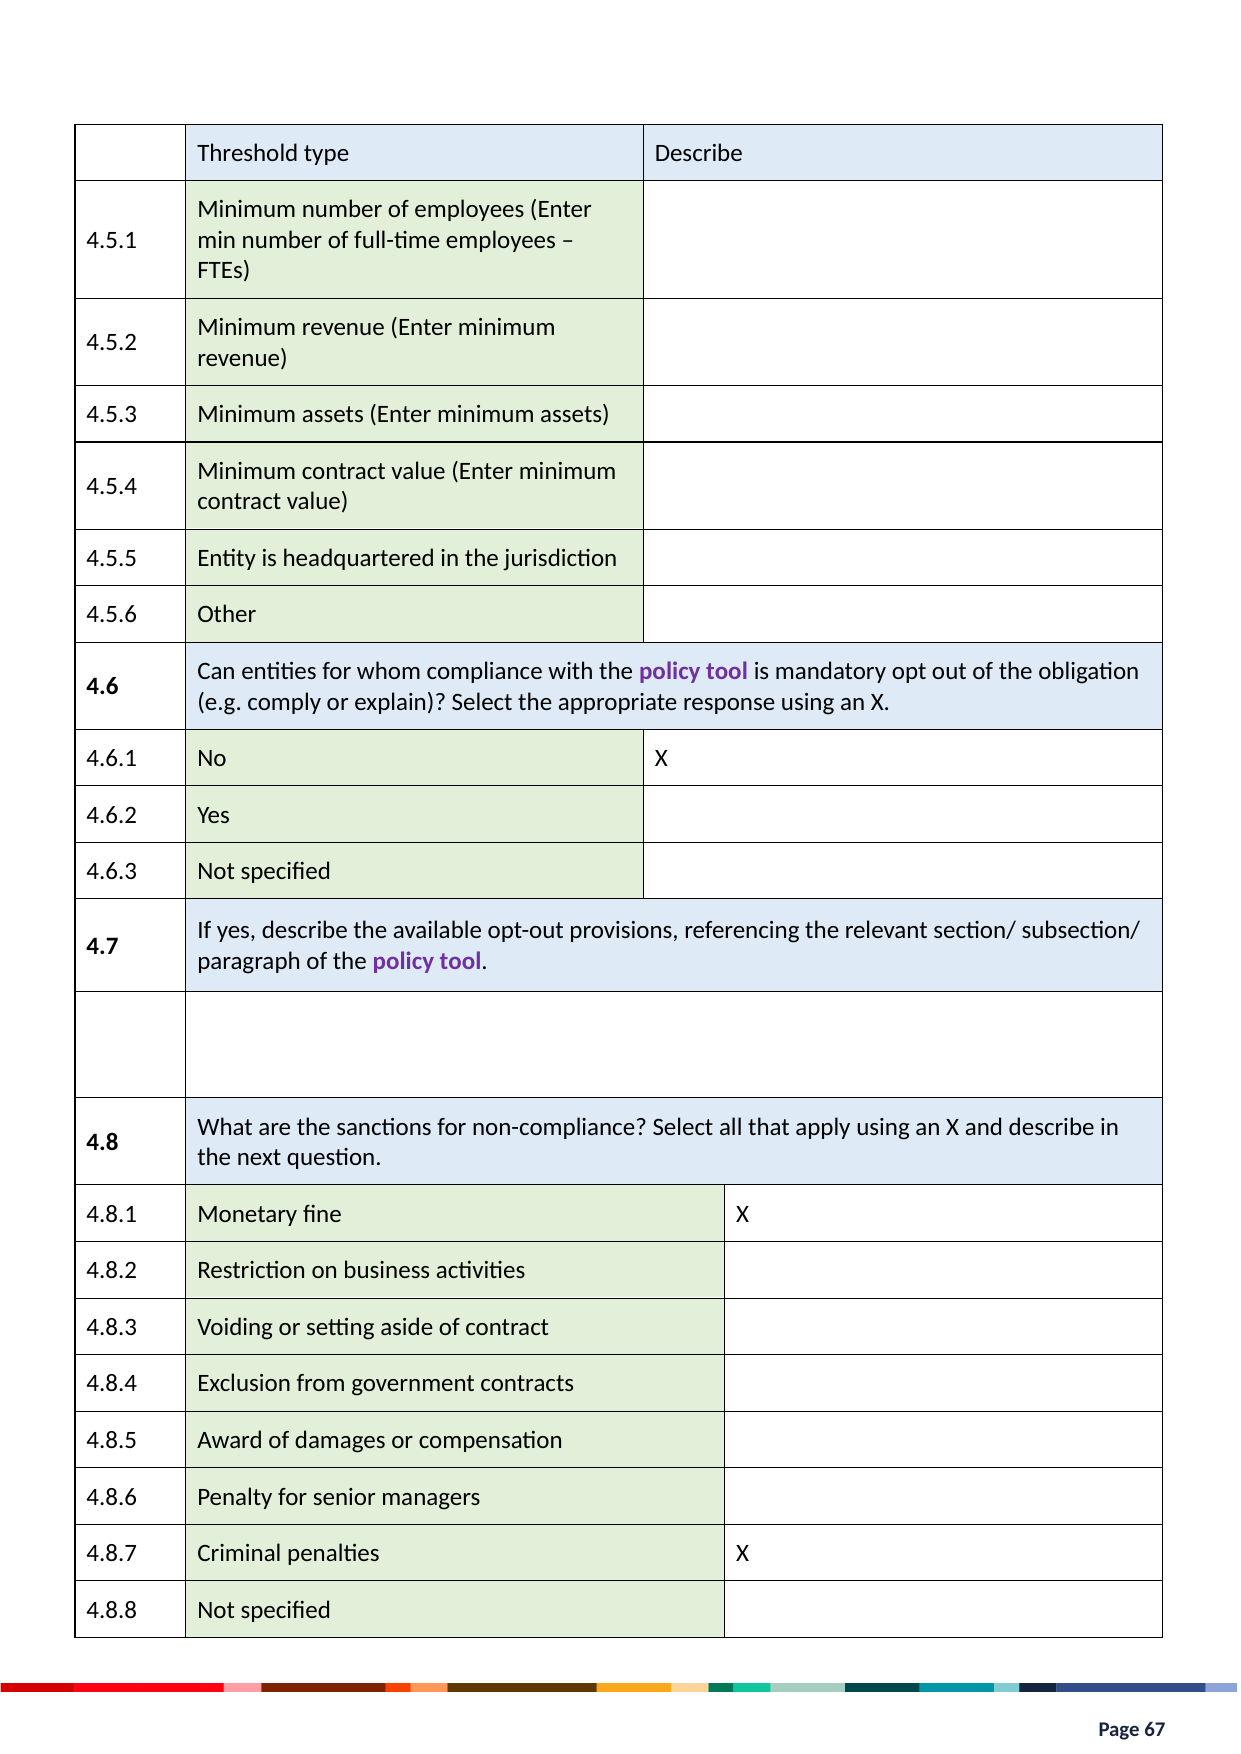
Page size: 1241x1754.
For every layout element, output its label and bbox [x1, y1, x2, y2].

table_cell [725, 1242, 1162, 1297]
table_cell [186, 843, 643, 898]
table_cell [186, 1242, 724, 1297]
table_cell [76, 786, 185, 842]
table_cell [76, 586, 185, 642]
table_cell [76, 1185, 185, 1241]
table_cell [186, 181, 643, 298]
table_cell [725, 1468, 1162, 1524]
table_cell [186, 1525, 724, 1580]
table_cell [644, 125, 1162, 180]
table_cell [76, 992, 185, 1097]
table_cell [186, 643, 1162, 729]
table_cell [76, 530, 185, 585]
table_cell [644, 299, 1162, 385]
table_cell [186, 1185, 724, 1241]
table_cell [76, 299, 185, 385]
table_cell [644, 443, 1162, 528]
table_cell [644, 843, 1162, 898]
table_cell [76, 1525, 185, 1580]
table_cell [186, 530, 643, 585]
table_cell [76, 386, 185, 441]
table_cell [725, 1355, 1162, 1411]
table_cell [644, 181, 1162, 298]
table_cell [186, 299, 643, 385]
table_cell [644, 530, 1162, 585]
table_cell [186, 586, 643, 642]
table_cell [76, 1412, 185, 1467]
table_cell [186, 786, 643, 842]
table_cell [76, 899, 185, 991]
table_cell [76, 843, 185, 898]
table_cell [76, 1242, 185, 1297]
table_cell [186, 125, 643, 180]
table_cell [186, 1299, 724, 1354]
picture [0, 1683, 1236, 1692]
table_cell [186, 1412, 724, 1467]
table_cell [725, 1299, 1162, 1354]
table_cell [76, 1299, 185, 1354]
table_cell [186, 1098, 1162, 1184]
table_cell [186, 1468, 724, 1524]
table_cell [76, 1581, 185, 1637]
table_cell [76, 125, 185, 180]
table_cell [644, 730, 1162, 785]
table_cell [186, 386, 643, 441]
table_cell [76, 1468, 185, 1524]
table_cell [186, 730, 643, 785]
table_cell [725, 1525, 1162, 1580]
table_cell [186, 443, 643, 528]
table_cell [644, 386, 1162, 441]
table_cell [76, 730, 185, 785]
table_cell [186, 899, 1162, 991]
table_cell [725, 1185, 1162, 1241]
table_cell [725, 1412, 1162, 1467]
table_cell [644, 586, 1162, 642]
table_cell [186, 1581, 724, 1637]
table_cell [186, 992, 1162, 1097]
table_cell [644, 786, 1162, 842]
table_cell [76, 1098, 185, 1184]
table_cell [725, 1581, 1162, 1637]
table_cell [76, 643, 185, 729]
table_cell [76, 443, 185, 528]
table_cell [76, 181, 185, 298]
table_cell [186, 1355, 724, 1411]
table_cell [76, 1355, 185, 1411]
